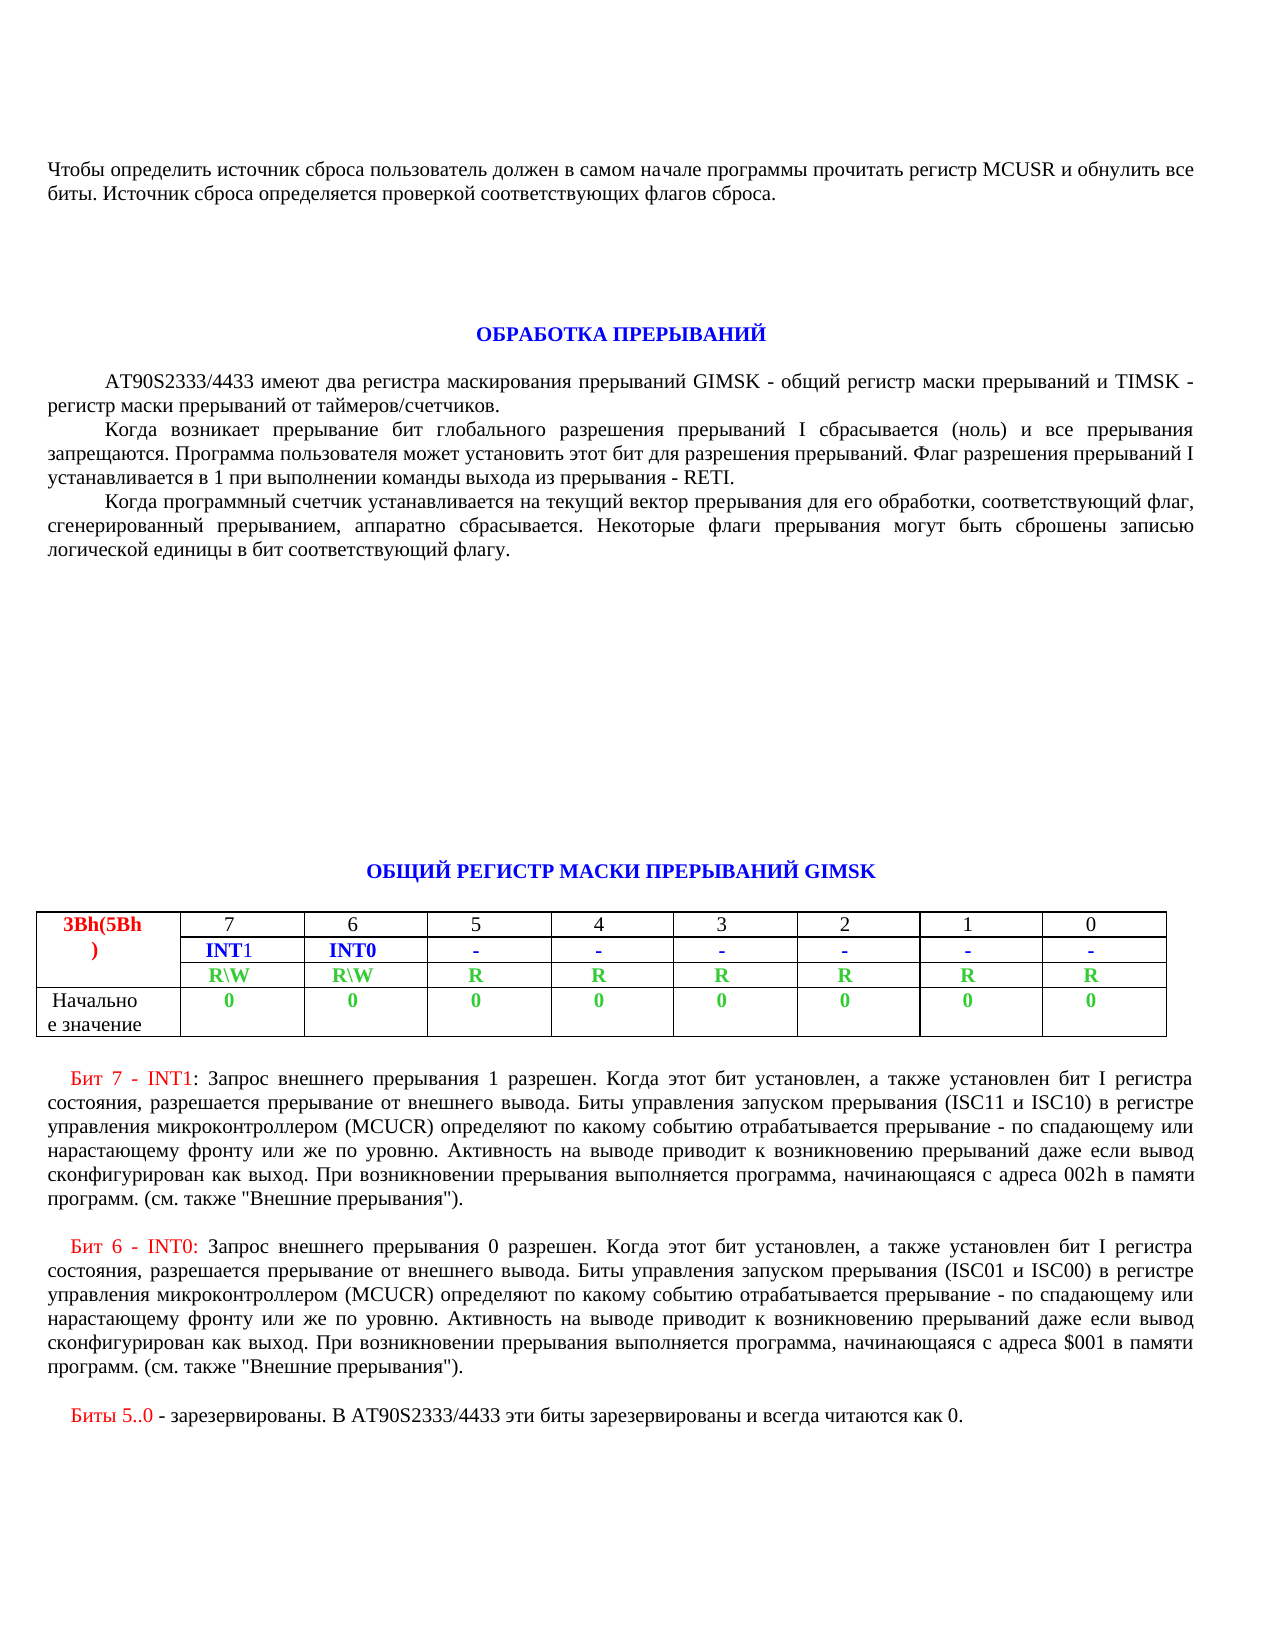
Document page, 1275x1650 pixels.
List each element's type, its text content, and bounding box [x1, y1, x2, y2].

table_header 1 [921, 913, 1042, 936]
table_header 6 [305, 913, 427, 936]
subtitle ОБЩИЙ РЕГИСТР МАСКИ ПРЕРЫВАНИЙ GIMSK [47, 858, 1195, 883]
table_header 2 [798, 913, 919, 936]
text Чтобы определить источник сброса пользователь должен в самом начале программы прочитать регистр MCUSR и обнулить все биты. Источник сброса определяется проверкой соответствующих флагов сброса. [47, 157, 1195, 205]
table_cell R\W [305, 963, 427, 987]
table_cell 0 [1043, 988, 1166, 1036]
text Бит 6 - INT0: Запрос внешнего прерывания 0 разрешен. Когда этот бит установлен, а также установлен бит I регистра состояния, разрешается прерывание от внешнего вывода. Биты управления запуском прерывания (ISC01 и ISC00) в регистре управления микроконтроллером (MCUCR) определяют по какому событию отрабатывается прерывание - по спадающему или нарастающему фронту или же по уровню. Активность на выводе приводит к возникновению прерываний даже если вывод сконфигурирован как выход. При возникновении прерывания выполняется программа, начинающаяся с адреса $001 в памяти программ. (см. также "Внешние прерывания"). [47, 1234, 1195, 1378]
table_cell R [798, 963, 919, 987]
table_cell - [921, 938, 1042, 962]
table_cell R\W [181, 963, 304, 987]
table_cell 0 [181, 988, 304, 1036]
table_header 3Bh(5Bh) [37, 913, 180, 987]
table_cell 0 [428, 988, 551, 1036]
table_cell R [921, 963, 1042, 987]
text Когда возникает прерывание бит глобального разрешения прерываний I сбрасывается (ноль) и все прерывания запрещаются. Программа пользователя может установить этот бит для разрешения прерываний. Флаг разрешения прерываний I устанавливается в 1 при выполнении команды выхода из прерывания - RETI. [47, 417, 1195, 489]
table_header 3 [674, 913, 797, 936]
table_cell 0 [921, 988, 1042, 1036]
table_cell INT0 [305, 938, 427, 962]
table_cell - [674, 938, 797, 962]
table_cell R [428, 963, 551, 987]
text AT90S2333/4433 имеют два регистра маскирования прерываний GIMSK - общий регистр маски прерываний и TIMSK - регистр маски прерываний от таймеров/счетчиков. [47, 369, 1195, 417]
table_cell R [674, 963, 797, 987]
subtitle ОБРАБОТКА ПРЕРЫВАНИЙ [47, 322, 1195, 346]
table_cell 0 [674, 988, 797, 1036]
table_cell - [552, 938, 673, 962]
table_cell INT1 [181, 938, 304, 962]
text Биты 5..0 - зарезервированы. В AT90S2333/4433 эти биты зарезервированы и всегда читаются как 0. [47, 1402, 1195, 1427]
table_cell - [428, 938, 551, 962]
text Когда программный счетчик устанавливается на текущий вектор прерывания для его обработки, соответствующий флаг, сгенерированный прерыванием, аппаратно сбрасывается. Некоторые флаги прерывания могут быть сброшены записью логической единицы в бит соответствующий флагу. [47, 489, 1195, 561]
table_cell R [552, 963, 673, 987]
table_header 0 [1043, 913, 1166, 936]
table_header 5 [428, 913, 551, 936]
table_header 7 [181, 913, 304, 936]
table_cell - [798, 938, 919, 962]
table_cell 0 [552, 988, 673, 1036]
table_cell 0 [798, 988, 919, 1036]
table_header 4 [552, 913, 673, 936]
table_cell - [1043, 938, 1166, 962]
table_cell 0 [305, 988, 427, 1036]
table_cell Начальное значение [37, 988, 180, 1036]
table_cell R [1043, 963, 1166, 987]
text Бит 7 - INT1: Запрос внешнего прерывания 1 разрешен. Когда этот бит установлен, а также установлен бит I регистра состояния, разрешается прерывание от внешнего вывода. Биты управления запуском прерывания (ISC11 и ISC10) в регистре управления микроконтроллером (MCUCR) определяют по какому событию отрабатывается прерывание - по спадающему или нарастающему фронту или же по уровню. Активность на выводе приводит к возникновению прерываний даже если вывод сконфигурирован как выход. При возникновении прерывания выполняется программа, начинающаяся с адреса 002h в памяти программ. (см. также "Внешние прерывания"). [47, 1066, 1195, 1210]
